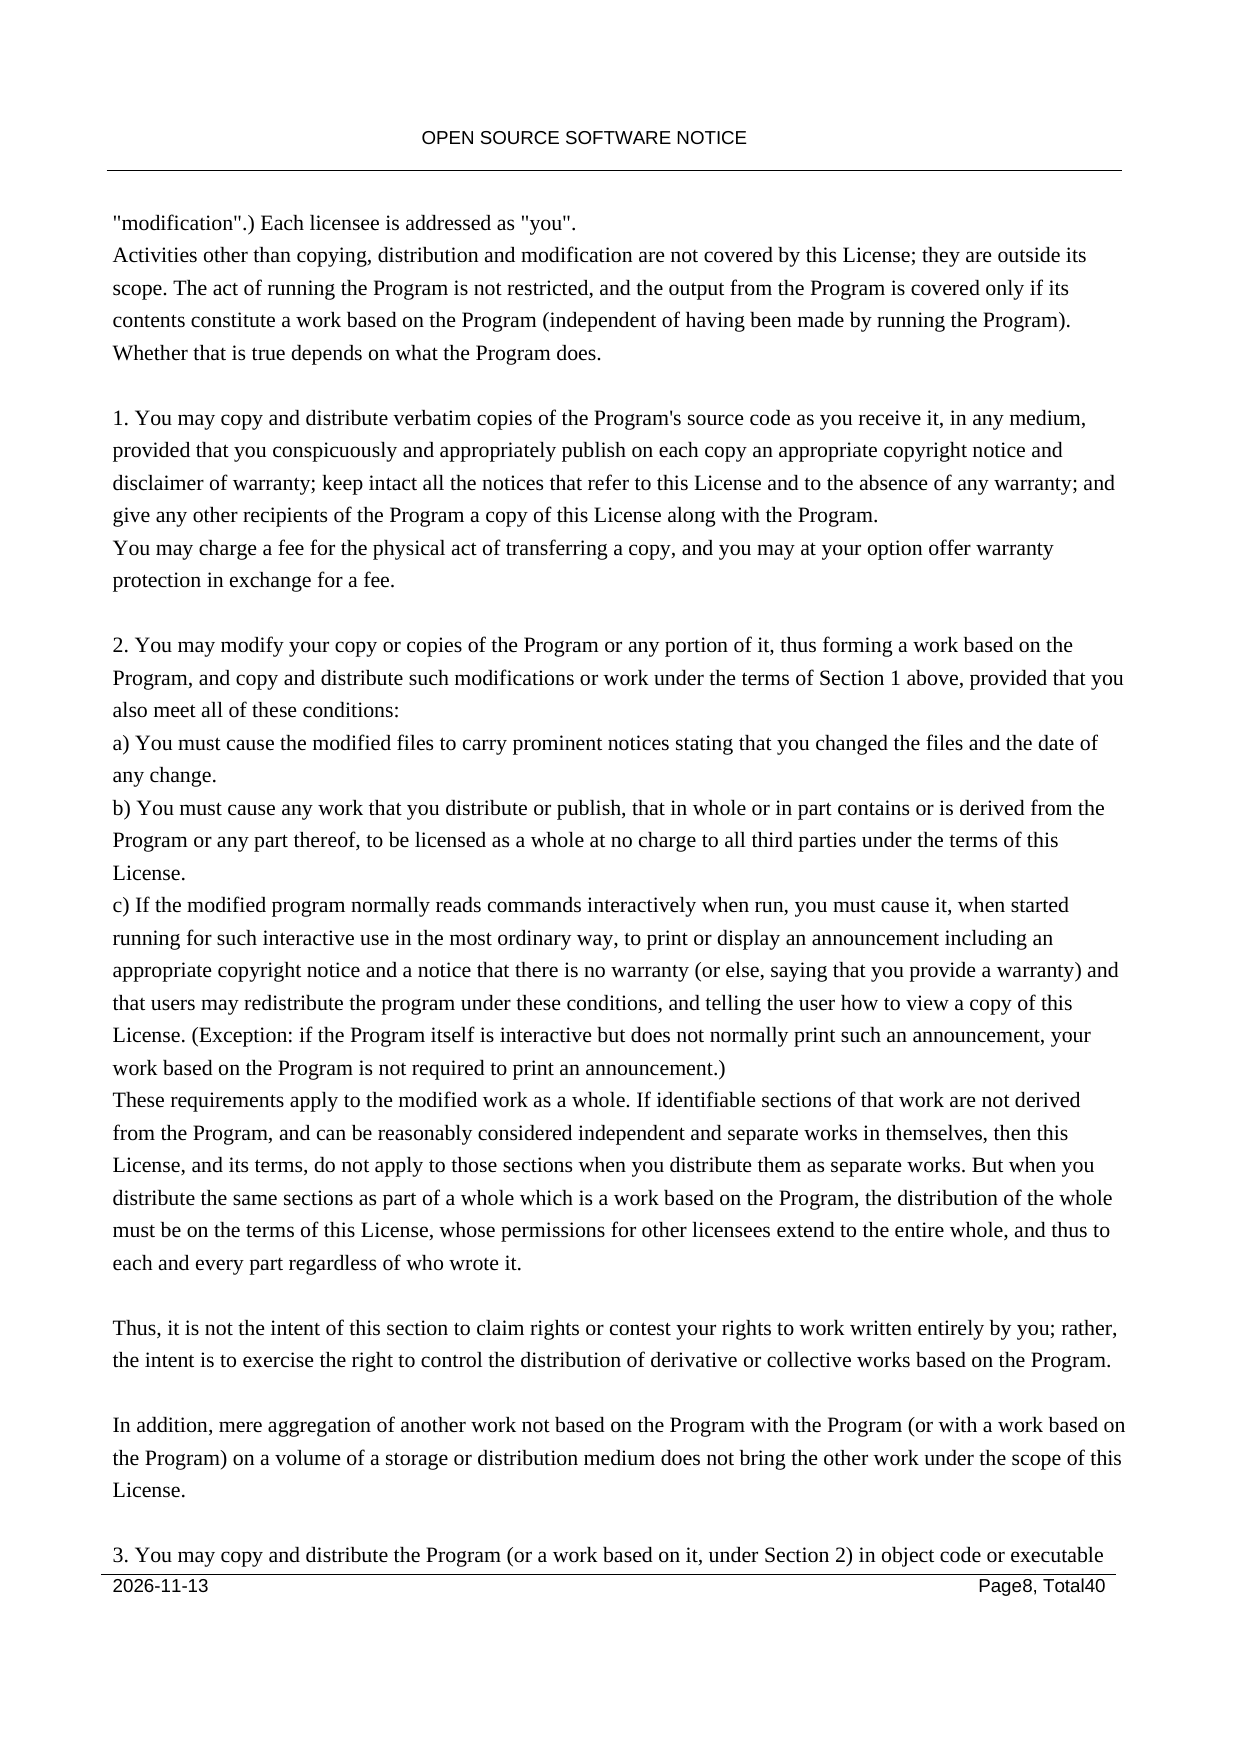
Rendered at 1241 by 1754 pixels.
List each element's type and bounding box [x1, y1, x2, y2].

text [112, 206, 1128, 1571]
